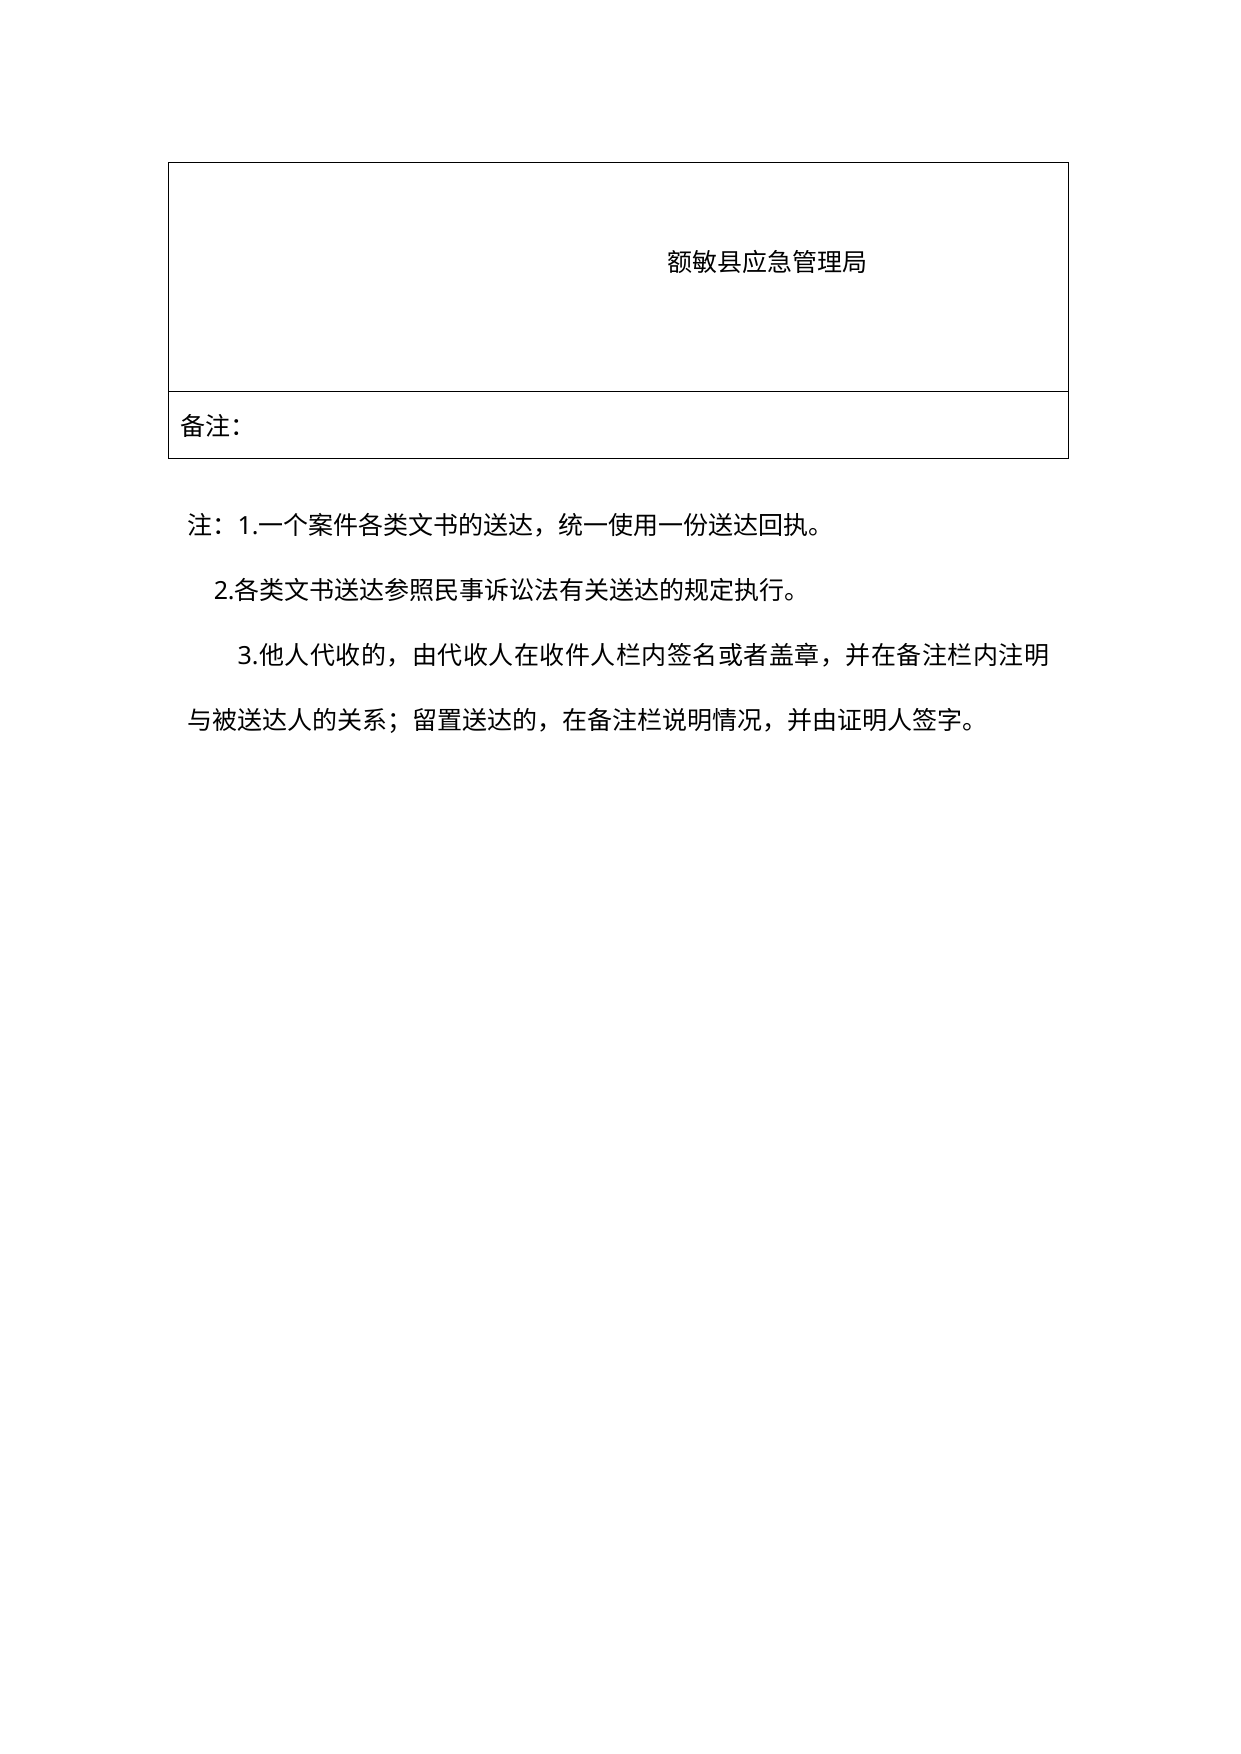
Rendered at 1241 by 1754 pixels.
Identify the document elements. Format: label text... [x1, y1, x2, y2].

table_cell 备注： [169, 392, 1068, 457]
text 2.各类文书送达参照民事诉讼法有关送达的规定执行。 [187, 556, 1053, 621]
table_cell 额敏县应急管理局 [169, 163, 1068, 391]
text 注：1.一个案件各类文书的送达，统一使用一份送达回执。 [187, 491, 1053, 556]
text 3.他人代收的，由代收人在收件人栏内签名或者盖章，并在备注栏内注明与被送达人的关系；留置送达的，在备注栏说明情况，并由证明人签字。 [187, 621, 1053, 751]
